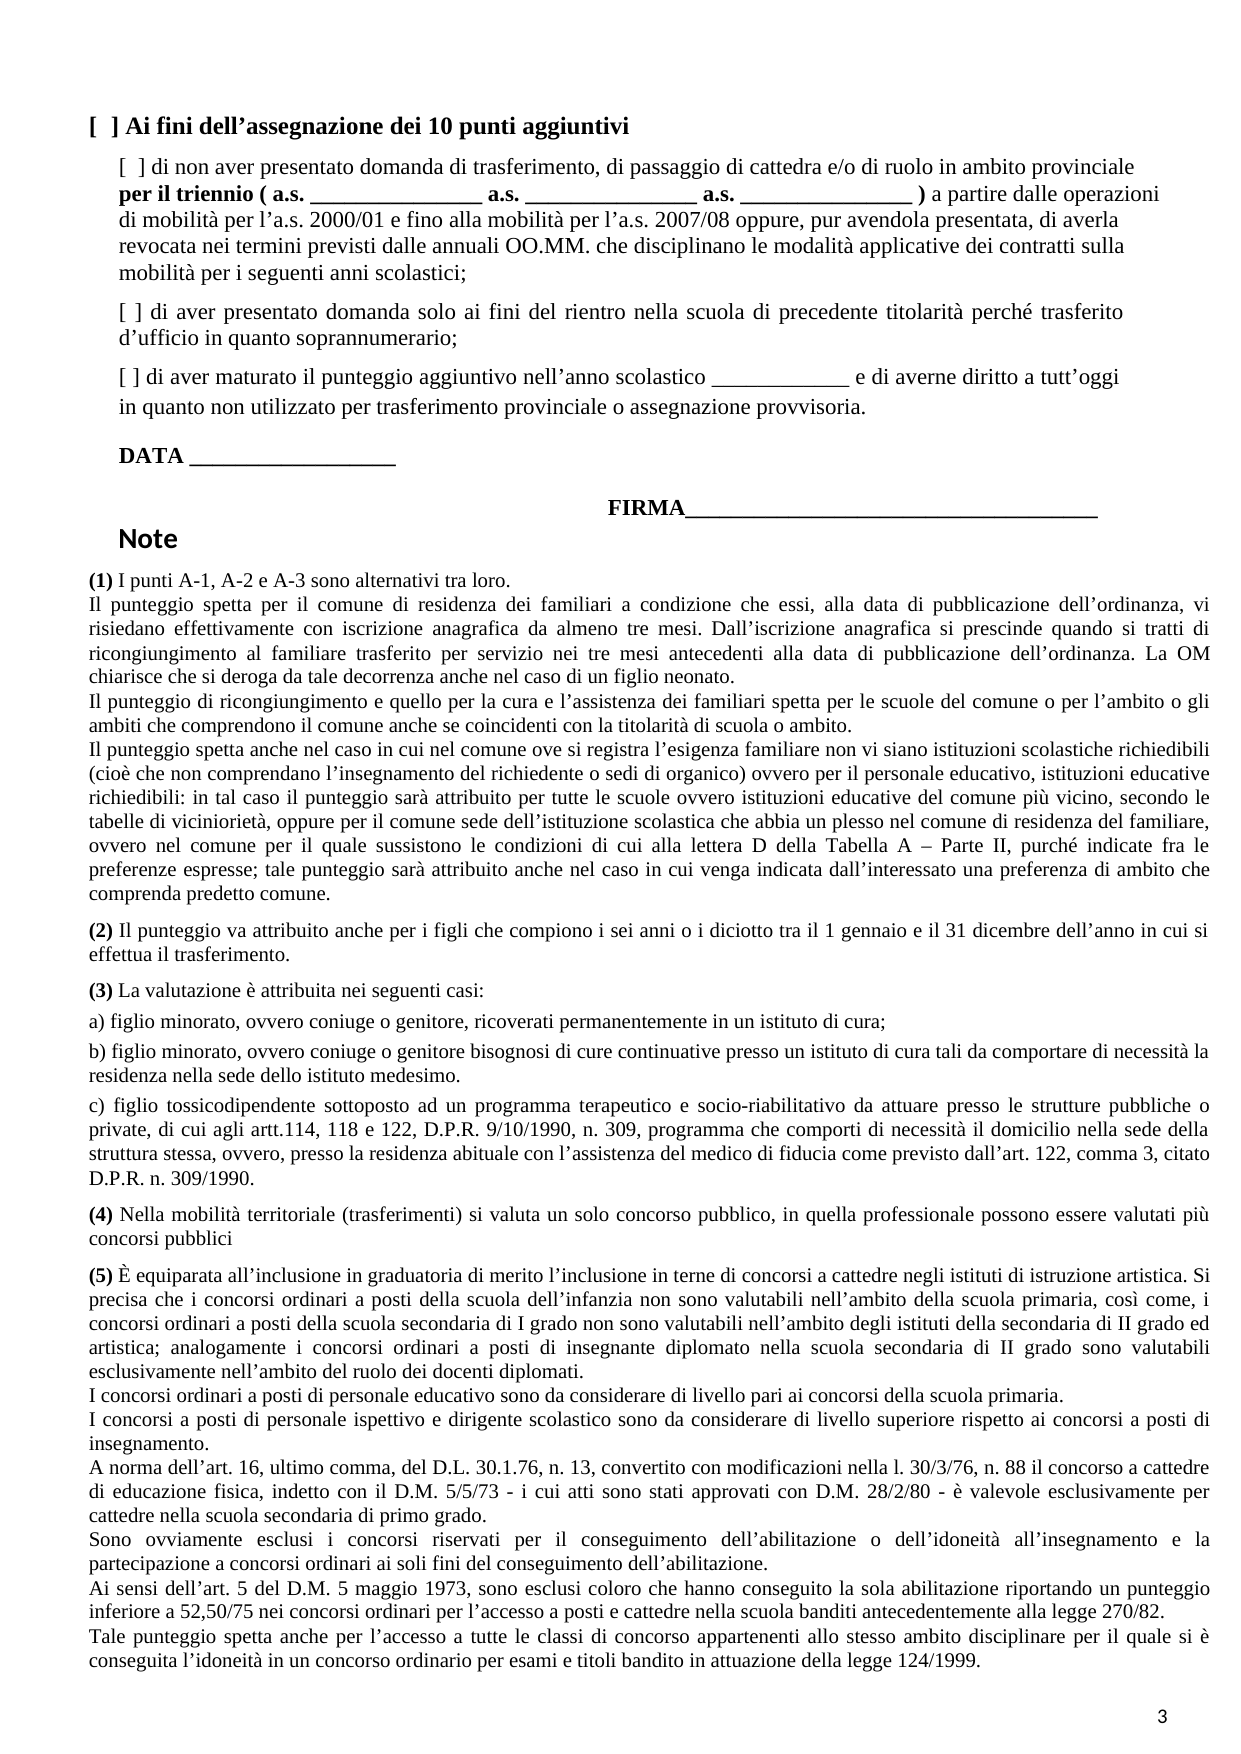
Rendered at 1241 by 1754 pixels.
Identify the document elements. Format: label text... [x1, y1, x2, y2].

text Il punteggio di ricongiungimento e quello per la cura e l’assistenza dei familiari spetta per le scuole del comune o per l’ambito o gli ambiti che comprendono il comune anche se coincidenti con la titolarità di scuola o ambito. [88, 688, 1212, 737]
text Tale punteggio spetta anche per l’accesso a tutte le classi di concorso appartenenti allo stesso ambito disciplinare per il quale si è conseguita l’idoneità in un concorso ordinario per esami e titoli bandito in attuazione della legge 124/1999. [88, 1623, 1212, 1672]
text Sono ovviamente esclusi i concorsi riservati per il conseguimento dell’abilitazione o dell’idoneità all’insegnamento e la partecipazione a concorsi ordinari ai soli fini del conseguimento dell’abilitazione. [88, 1527, 1212, 1575]
text Il punteggio spetta anche nel caso in cui nel comune ove si registra l’esigenza familiare non vi siano istituzioni scolastiche richiedibili (cioè che non comprendano l’insegnamento del richiedente o sedi di organico) ovvero per il personale educativo, istituzioni educative richiedibili: in tal caso il punteggio sarà attribuito per tutte le scuole ovvero istituzioni educative del comune più vicino, secondo le tabelle di viciniorietà, oppure per il comune sede dell’istituzione scolastica che abbia un plesso nel comune di residenza del familiare, ovvero nel comune per il quale sussistono le condizioni di cui alla lettera D della Tabella A – Parte II, purché indicate fra le preferenze espresse; tale punteggio sarà attribuito anche nel caso in cui venga indicata dall’interessato una preferenza di ambito che comprenda predetto comune. [88, 737, 1212, 905]
text FIRMA____________________________________ [118, 494, 1167, 520]
text Note [118, 520, 1167, 556]
text [ ] Ai fini dell’assegnazione dei 10 punti aggiuntivi [88, 112, 1167, 140]
text I concorsi a posti di personale ispettivo e dirigente scolastico sono da considerare di livello superiore rispetto ai concorsi a posti di insegnamento. [88, 1407, 1212, 1455]
text Ai sensi dell’art. 5 del D.M. 5 maggio 1973, sono esclusi coloro che hanno conseguito la sola abilitazione riportando un punteggio inferiore a 52,50/75 nei concorsi ordinari per l’accesso a posti e cattedre nella scuola banditi antecedentemente alla legge 270/82. [88, 1575, 1212, 1623]
text [ ] di aver maturato il punteggio aggiuntivo nell’anno scolastico ____________ e di averne diritto a tutt’oggi in quanto non utilizzato per trasferimento provinciale o assegnazione provvisoria. [119, 363, 1121, 419]
text c) figlio tossicodipendente sottoposto ad un programma terapeutico e socio-riabilitativo da attuare presso le strutture pubbliche o private, di cui agli artt.114, 118 e 122, D.P.R. 9/10/1990, n. 309, programma che comporti di necessità il domicilio nella sede della struttura stessa, ovvero, presso la residenza abituale con l’assistenza del medico di fiducia come previsto dall’art. 122, comma 3, citato D.P.R. n. 309/1990. [88, 1093, 1211, 1189]
text (4) Nella mobilità territoriale (trasferimenti) si valuta un solo concorso pubblico, in quella professionale possono essere valutati più concorsi pubblici [88, 1202, 1212, 1250]
text (3) La valutazione è attribuita nei seguenti casi: [88, 978, 1212, 1002]
text [ ] di non aver presentato domanda di trasferimento, di passaggio di cattedra e/o di ruolo in ambito provinciale per il triennio ( a.s. _______________ a.s. _______________ a.s. _______________ ) a partire dalle operazioni di mobilità per l’a.s. 2000/01 e fino alla mobilità per l’a.s. 2007/08 oppure, pur avendola presentata, di averla revocata nei termini previsti dalle annuali OO.MM. che disciplinano le modalità applicative dei contratti sulla mobilità per i seguenti anni scolastici; [119, 153, 1167, 285]
text (1) I punti A-1, A-2 e A-3 sono alternativi tra loro. [88, 568, 1211, 592]
text [ ] di aver presentato domanda solo ai fini del rientro nella scuola di precedente titolarità perché trasferito d’ufficio in quanto soprannumerario; [119, 298, 1125, 351]
text b) figlio minorato, ovvero coniuge o genitore bisognosi di cure continuative presso un istituto di cura tali da comportare di necessità la residenza nella sede dello istituto medesimo. [88, 1039, 1211, 1087]
text (5) È equiparata all’inclusione in graduatoria di merito l’inclusione in terne di concorsi a cattedre negli istituti di istruzione artistica. Si precisa che i concorsi ordinari a posti della scuola dell’infanzia non sono valutabili nell’ambito della scuola primaria, così come, i concorsi ordinari a posti della scuola secondaria di I grado non sono valutabili nell’ambito degli istituti della secondaria di II grado ed artistica; analogamente i concorsi ordinari a posti di insegnante diplomato nella scuola secondaria di II grado sono valutabili esclusivamente nell’ambito del ruolo dei docenti diplomati. [88, 1263, 1212, 1383]
text DATA __________________ [119, 442, 1167, 468]
text I concorsi ordinari a posti di personale educativo sono da considerare di livello pari ai concorsi della scuola primaria. [88, 1383, 1212, 1407]
text A norma dell’art. 16, ultimo comma, del D.L. 30.1.76, n. 13, convertito con modificazioni nella l. 30/3/76, n. 88 il concorso a cattedre di educazione fisica, indetto con il D.M. 5/5/73 - i cui atti sono stati approvati con D.M. 28/2/80 - è valevole esclusivamente per cattedre nella scuola secondaria di primo grado. [88, 1455, 1212, 1527]
text Il punteggio spetta per il comune di residenza dei familiari a condizione che essi, alla data di pubblicazione dell’ordinanza, vi risiedano effettivamente con iscrizione anagrafica da almeno tre mesi. Dall’iscrizione anagrafica si prescinde quando si tratti di ricongiungimento al familiare trasferito per servizio nei tre mesi antecedenti alla data di pubblicazione dell’ordinanza. La OM chiarisce che si deroga da tale decorrenza anche nel caso di un figlio neonato. [88, 592, 1212, 688]
text (2) Il punteggio va attribuito anche per i figli che compiono i sei anni o i diciotto tra il 1 gennaio e il 31 dicembre dell’anno in cui si effettua il trasferimento. [88, 918, 1212, 966]
text a) figlio minorato, ovvero coniuge o genitore, ricoverati permanentemente in un istituto di cura; [88, 1008, 1211, 1033]
